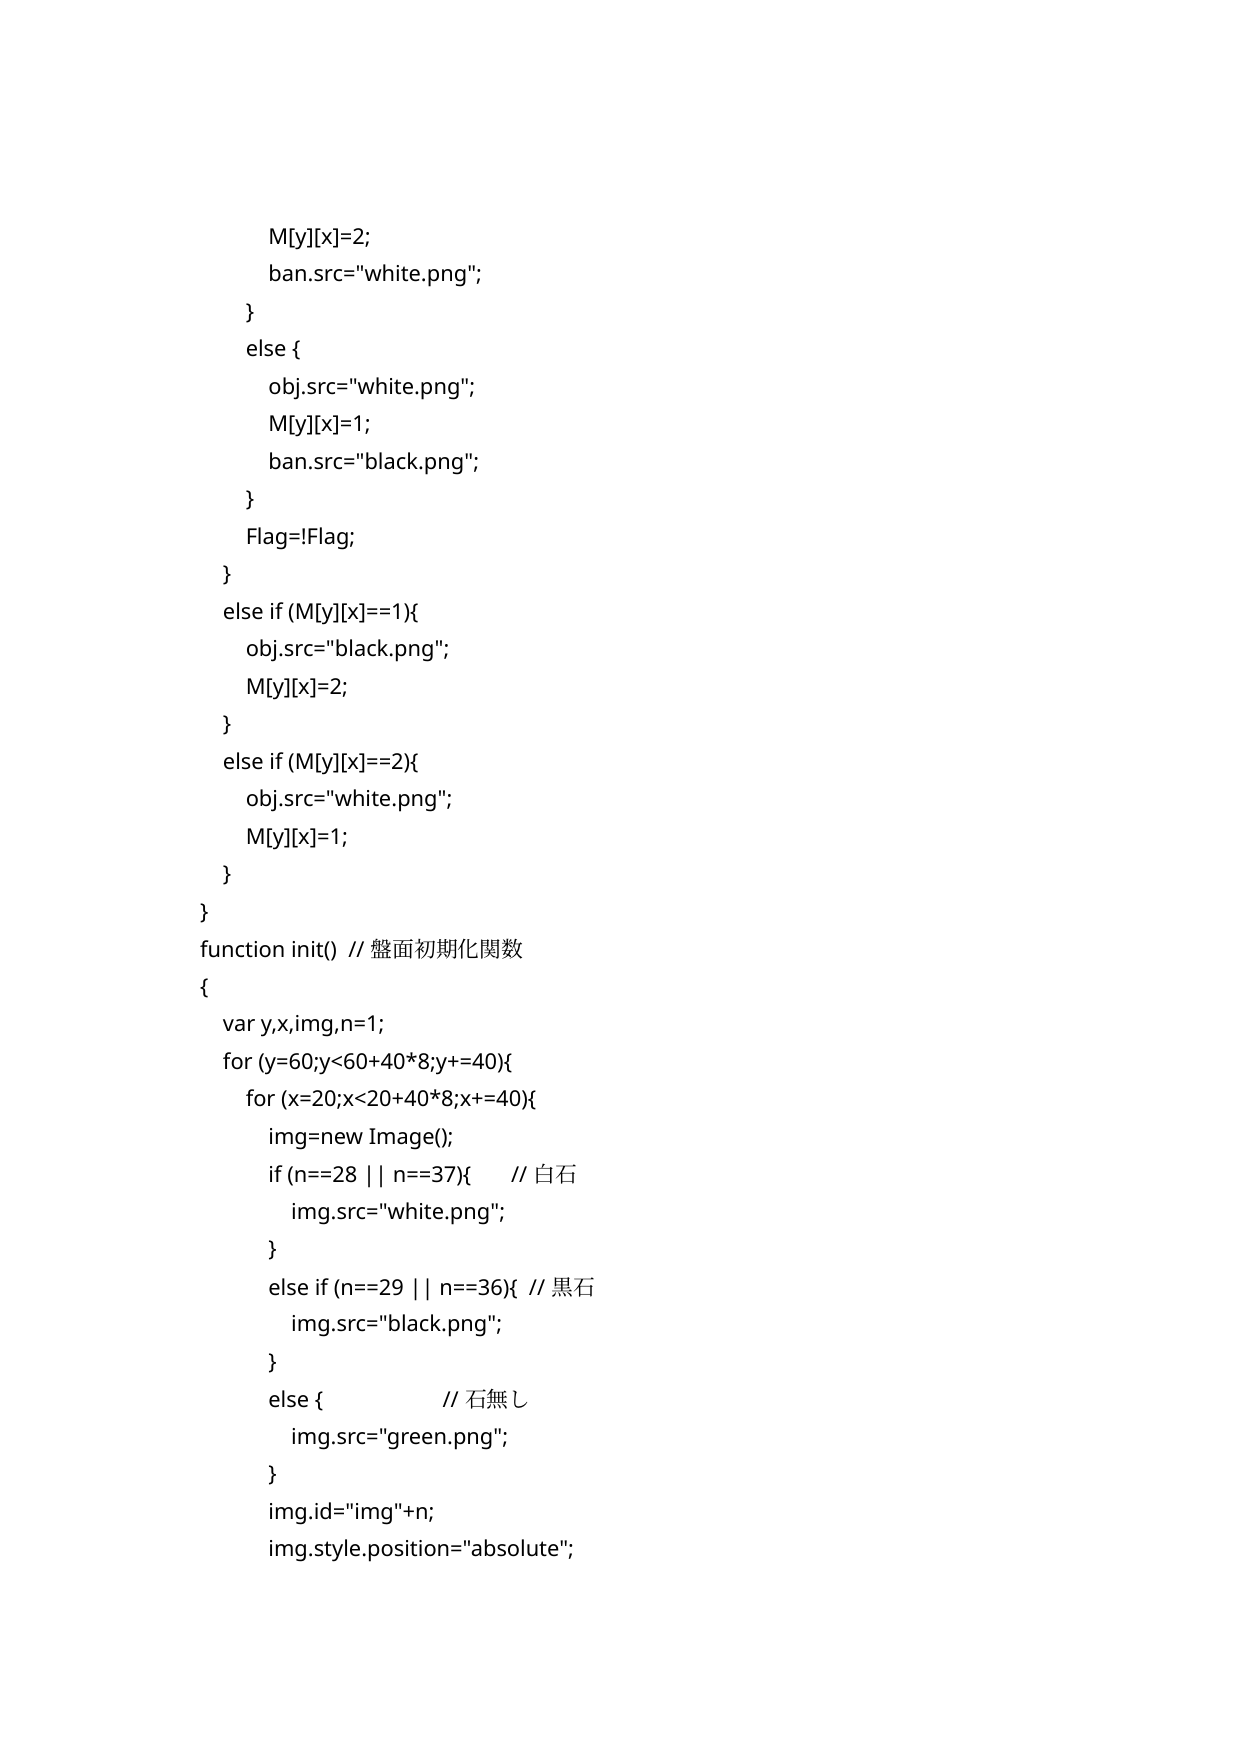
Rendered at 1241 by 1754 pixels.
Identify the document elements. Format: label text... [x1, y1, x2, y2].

text M[y][x]=1; [177, 404, 1063, 442]
text else if (n==29 || n==36){ // 黒石 [177, 1267, 1063, 1304]
text obj.src="white.png"; [177, 367, 1063, 404]
text } [177, 854, 1063, 892]
text { [177, 967, 1063, 1004]
text img.src="black.png"; [177, 1304, 1063, 1342]
text function init() // 盤面初期化関数 [177, 929, 1063, 967]
text M[y][x]=1; [177, 817, 1063, 854]
text else if (M[y][x]==1){ [177, 592, 1063, 629]
text } [177, 1342, 1063, 1379]
text } [177, 892, 1063, 929]
text else if (M[y][x]==2){ [177, 742, 1063, 779]
text img.src="white.png"; [177, 1192, 1063, 1229]
text } [177, 479, 1063, 517]
text Flag=!Flag; [177, 517, 1063, 554]
text M[y][x]=2; [177, 217, 1063, 254]
text obj.src="white.png"; [177, 779, 1063, 817]
text } [177, 554, 1063, 592]
text else { // 石無し [177, 1379, 1063, 1417]
text var y,x,img,n=1; [177, 1004, 1063, 1042]
text obj.src="black.png"; [177, 629, 1063, 667]
text ban.src="black.png"; [177, 442, 1063, 479]
text for (y=60;y<60+40*8;y+=40){ [177, 1042, 1063, 1079]
text img.src="green.png"; [177, 1417, 1063, 1454]
text } [177, 704, 1063, 742]
text } [177, 292, 1063, 329]
text } [177, 1454, 1063, 1492]
text img=new Image(); [177, 1117, 1063, 1154]
text for (x=20;x<20+40*8;x+=40){ [177, 1079, 1063, 1117]
text ban.src="white.png"; [177, 254, 1063, 292]
text img.id="img"+n; [177, 1492, 1063, 1529]
text M[y][x]=2; [177, 667, 1063, 704]
text } [177, 1229, 1063, 1267]
text if (n==28 || n==37){ // 白石 [177, 1154, 1063, 1192]
text img.style.position="absolute"; [177, 1529, 1063, 1567]
text else { [177, 329, 1063, 367]
